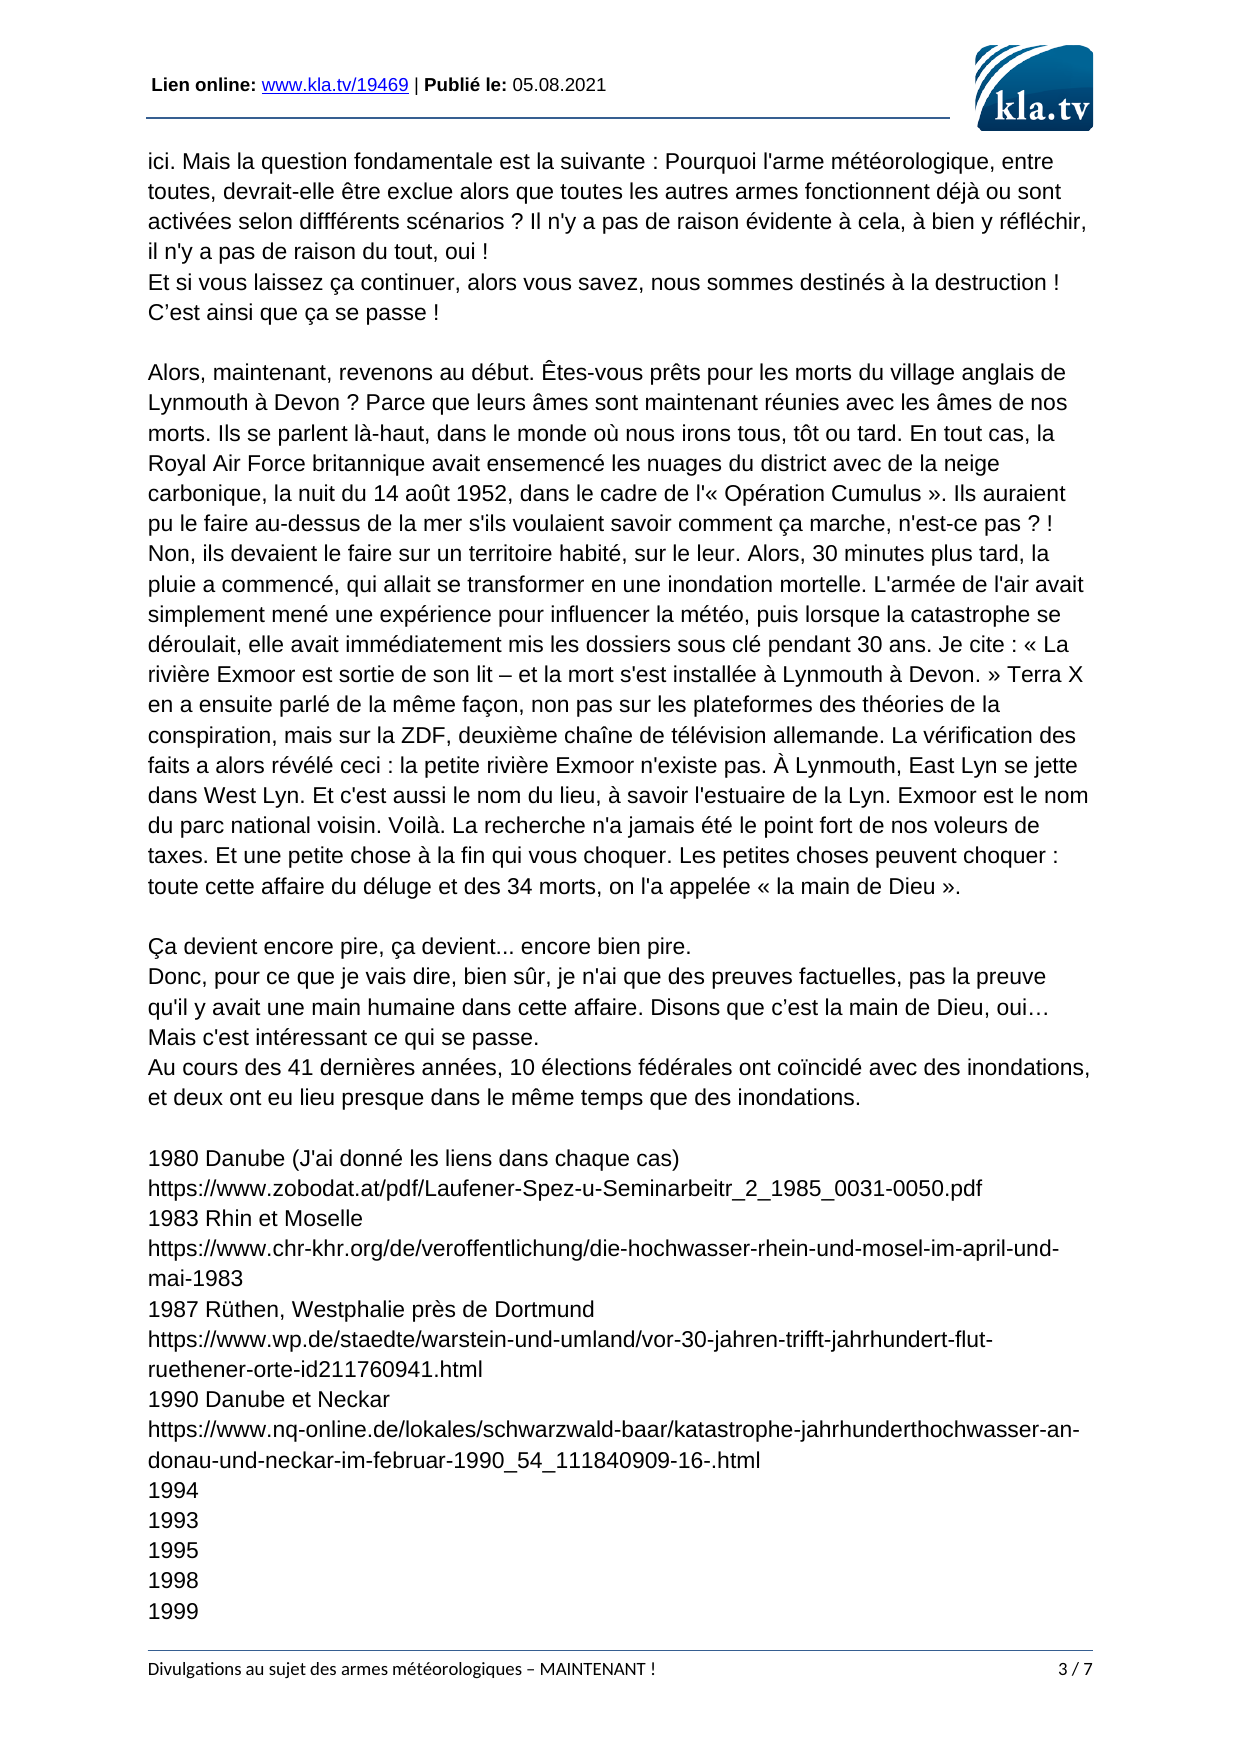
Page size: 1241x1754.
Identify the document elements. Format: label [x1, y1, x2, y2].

text [148, 148, 1093, 1624]
